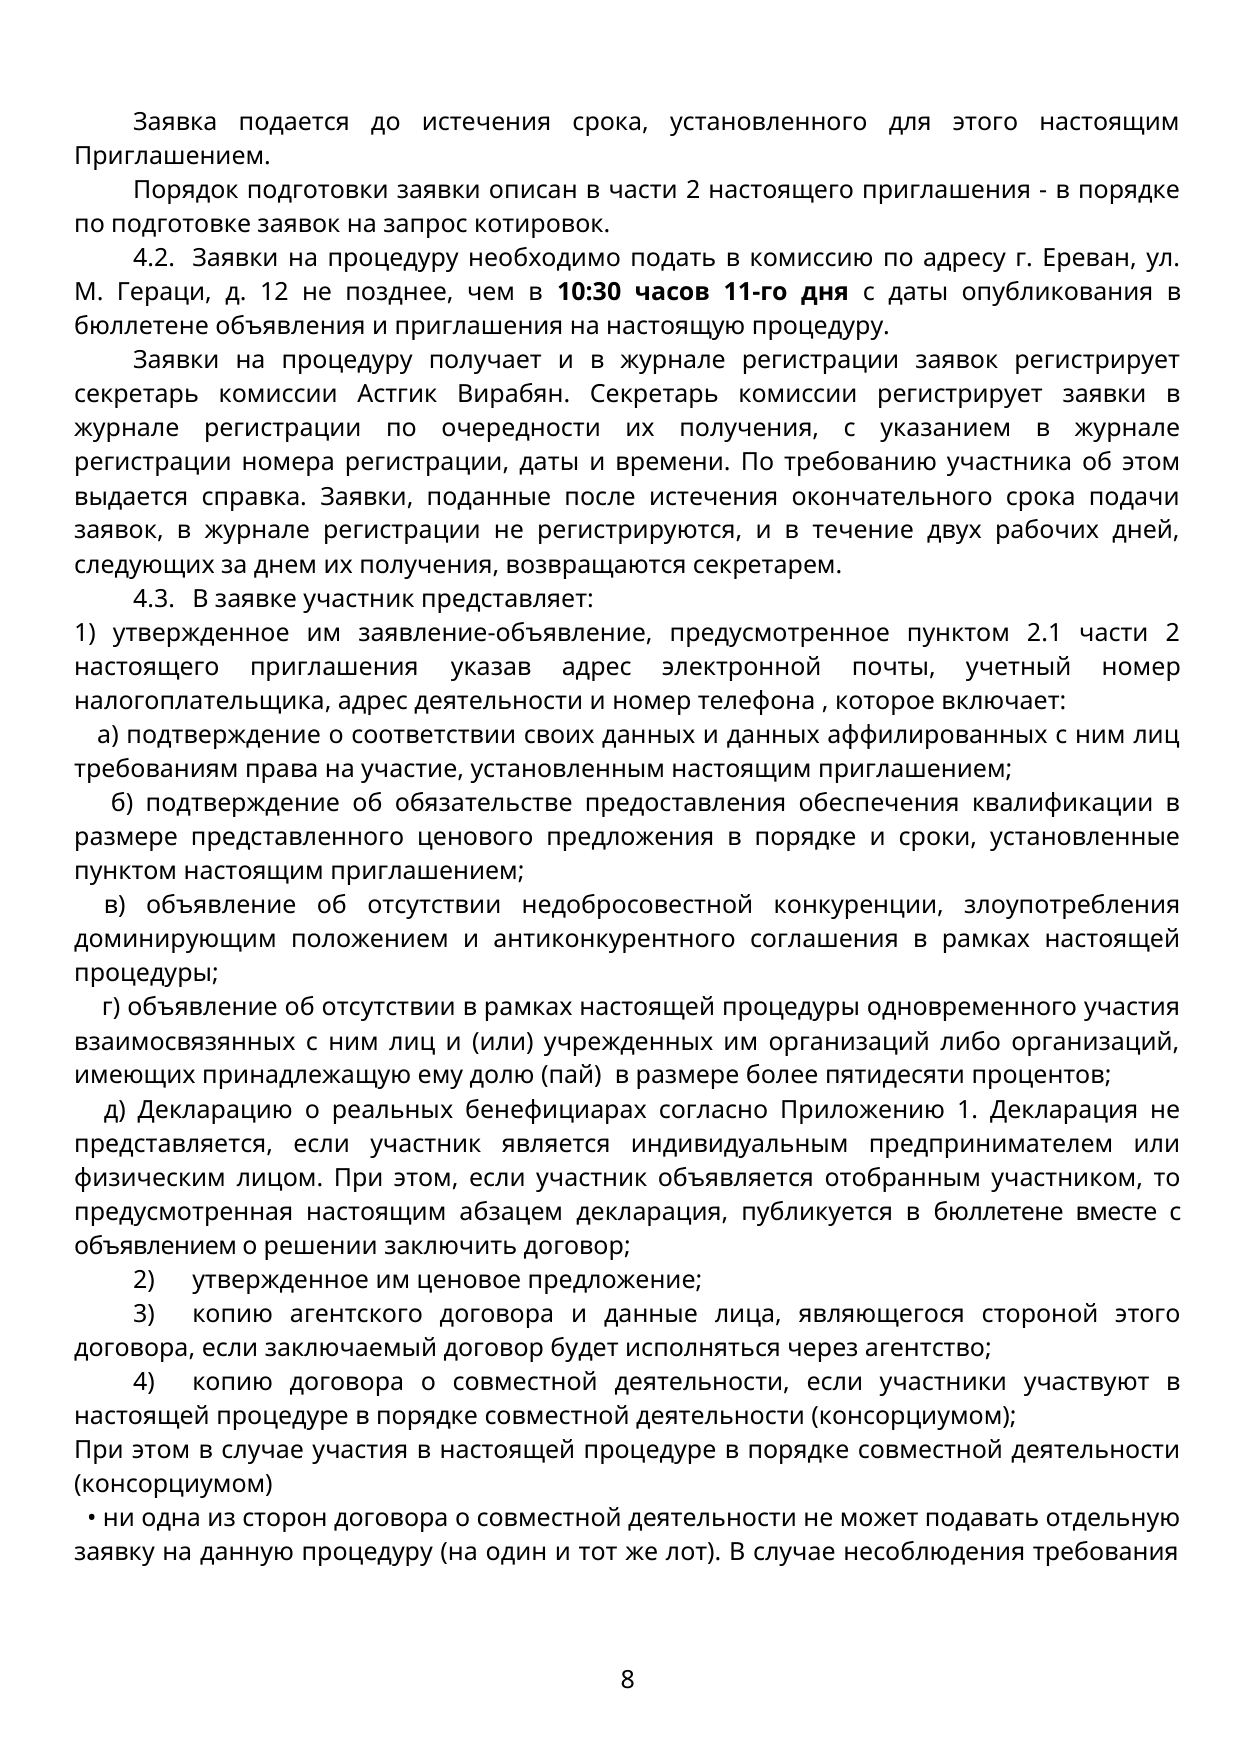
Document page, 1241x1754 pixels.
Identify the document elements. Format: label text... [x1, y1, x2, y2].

text а) подтверждение о соответствии своих данных и данных аффилированных с ним лиц требованиям права на участие, установленным настоящим приглашением; [74, 717, 1181, 785]
text 1) утвержденное им заявление-объявление, предусмотренное пунктом 2.1 части 2 настоящего приглашения указав адрес электронной почты, учетный номер налогоплательщика, адрес деятельности и номер телефона , которое включает: [74, 614, 1181, 717]
text Порядок подготовки заявки описан в части 2 настоящего приглашения - в порядке по подготовке заявок на запрос котировок. [74, 172, 1181, 240]
text в) объявление об отсутствии недобросовестной конкуренции, злоупотребления доминирующим положением и антиконкурентного соглашения в рамках настоящей процедуры; [74, 887, 1181, 989]
text 4.2. Заявки на процедуру необходимо подать в комиссию по адресу г. Ереван, ул. М. Гераци, д. 12 не позднее, чем в 10:30 часов 11-го дня с даты опубликования в бюллетене объявления и приглашения на настоящую процедуру. [74, 240, 1181, 342]
text Заявка подается до истечения срока, установленного для этого настоящим Приглашением. [74, 103, 1181, 172]
text 2) утвержденное им ценовое предложение; [74, 1262, 1181, 1296]
text Заявки на процедуру получает и в журнале регистрации заявок регистрирует секретарь комиссии Астгик Вирабян. Секретарь комиссии регистрирует заявки в журнале регистрации по очередности их получения, с указанием в журнале регистрации номера регистрации, даты и времени. По требованию участника об этом выдается справка. Заявки, поданные после истечения окончательного срока подачи заявок, в журнале регистрации не регистрируются, и в течение двух рабочих дней, следующих за днем их получения, возвращаются секретарем. [74, 342, 1181, 580]
text 4.3. В заявке участник представляет: [74, 580, 1181, 614]
text 4) копию договора о совместной деятельности, если участники участвуют в настоящей процедуре в порядке совместной деятельности (консорциумом); [74, 1364, 1181, 1432]
text б) подтверждение об обязательстве предоставления обеспечения квалификации в размере представленного ценового предложения в порядке и сроки, установленные пунктом настоящим приглашением; [74, 785, 1181, 887]
text д) Декларацию о реальных бенефициарах согласно Приложению 1. Декларация не представляется, если участник является индивидуальным предпринимателем или физическим лицом. При этом, если участник объявляется отобранным участником, то предусмотренная настоящим абзацем декларация, публикуется в бюллетене вместе с объявлением о решении заключить договор; [74, 1091, 1181, 1262]
text г) объявление об отсутствии в рамках настоящей процедуры одновременного участия взаимосвязянных с ним лиц и (или) учрежденных им организаций либо организаций, имеющих принадлежащую ему долю (пай) в размере более пятидесяти процентов; [74, 989, 1181, 1091]
text При этом в случае участия в настоящей процедуре в порядке совместной деятельности (консорциумом) [74, 1432, 1181, 1500]
text 3) копию агентского договора и данные лица, являющегося стороной этого договора, если заключаемый договор будет исполняться через агентство; [74, 1296, 1181, 1364]
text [74, 1500, 1181, 1568]
